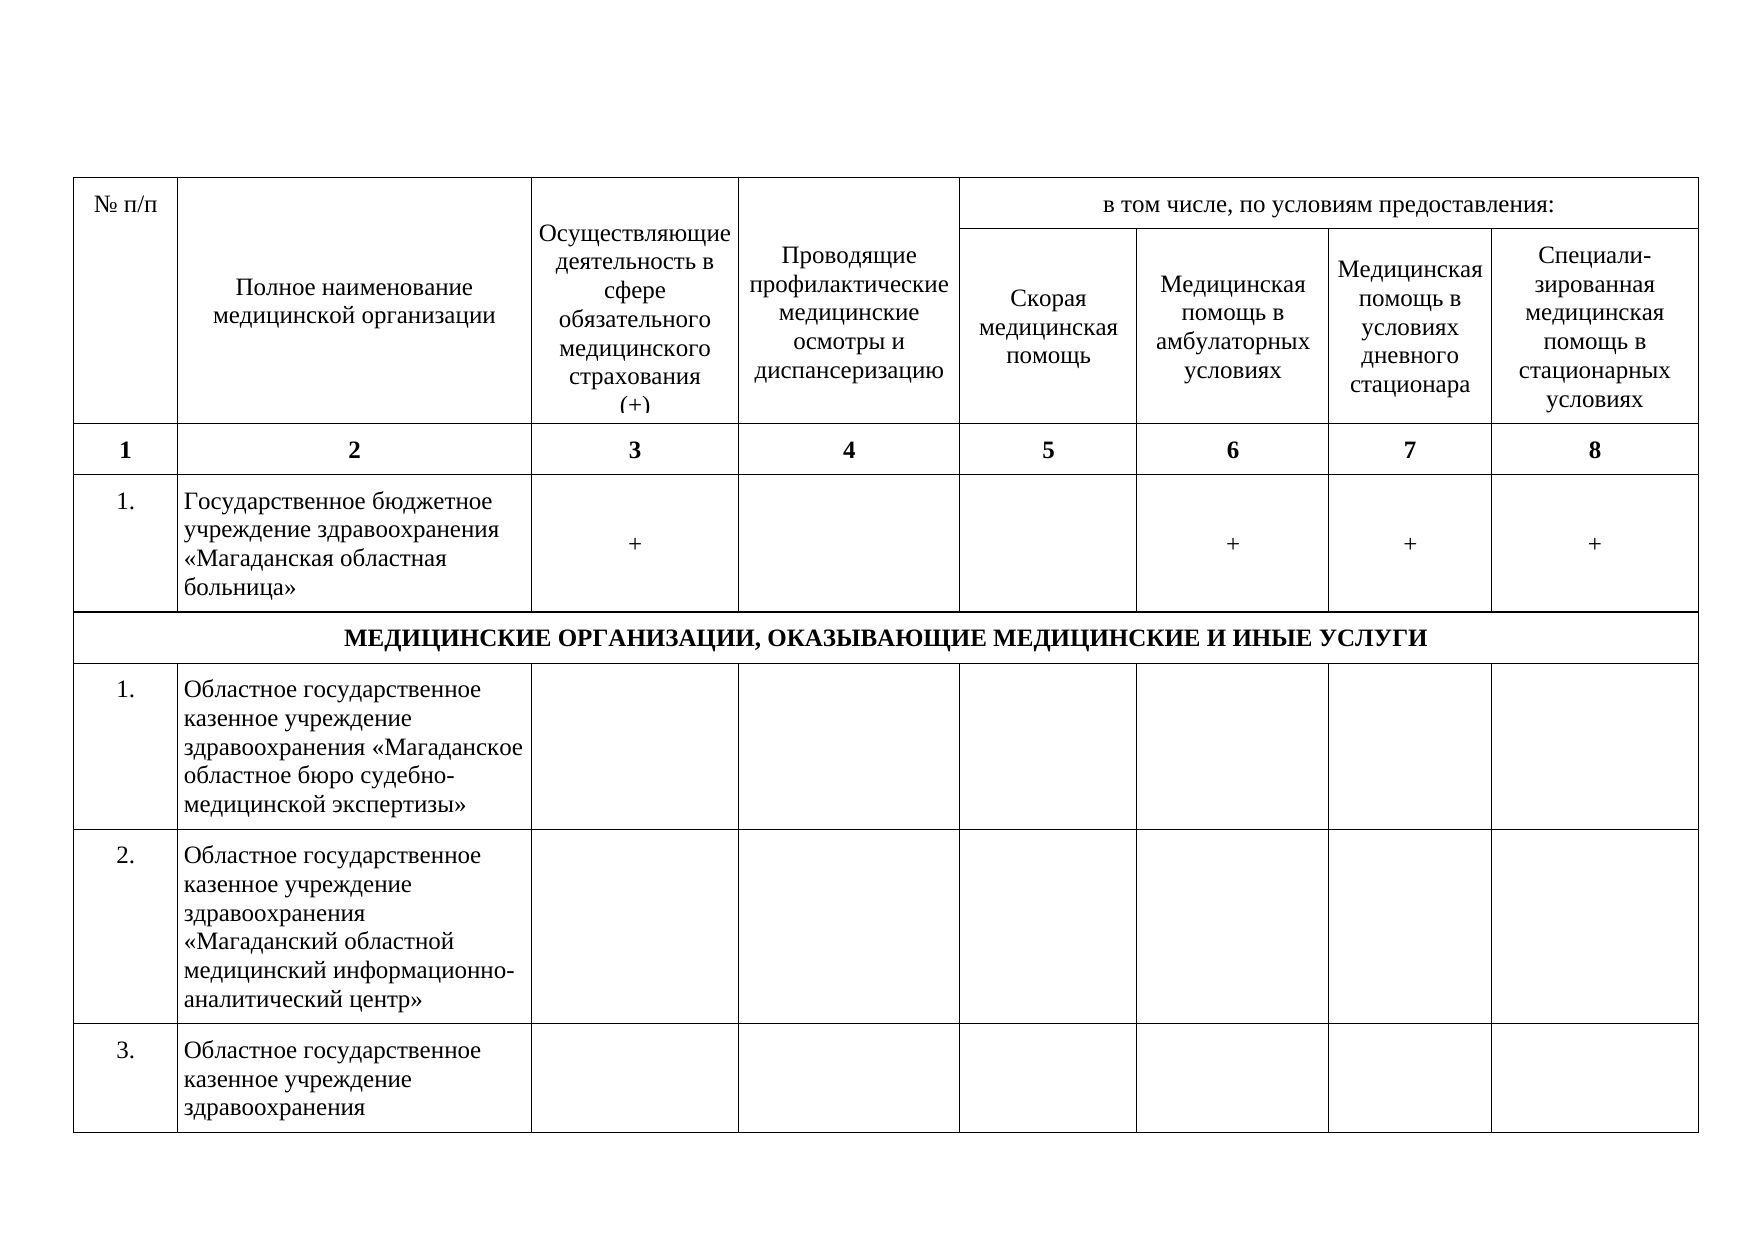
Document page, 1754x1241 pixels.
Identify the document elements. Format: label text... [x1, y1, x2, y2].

table_cell МЕДИЦИНСКИЕ ОРГАНИЗАЦИИ, ОКАЗЫВАЮЩИЕ МЕДИЦИНСКИЕ И ИНЫЕ УСЛУГИ [74, 613, 1698, 662]
table_cell [739, 475, 959, 611]
table_cell 6 [1137, 424, 1328, 474]
table_cell [1137, 1024, 1328, 1132]
table_header № п/п [74, 178, 177, 423]
table_cell 5 [960, 424, 1136, 474]
table_cell [960, 830, 1136, 1023]
table_cell [532, 830, 738, 1023]
table_cell Медицинская помощь в условиях дневного стационара [1329, 229, 1491, 423]
table_cell 3 [532, 424, 738, 474]
table_cell 3. [74, 1024, 177, 1132]
table_cell Специали-зированная медицинская помощь в стационарных условиях [1492, 229, 1698, 423]
table_cell [739, 830, 959, 1023]
table_cell [1492, 664, 1698, 828]
table_cell Областное государственное казенное учреждение здравоохранения «Магаданский областной дом ребенка специализированный» [178, 1024, 531, 1132]
table_cell 1 [74, 424, 177, 474]
table_cell [1492, 1024, 1698, 1132]
table_cell Областное государственное казенное учреждение здравоохранения «Магаданский областной медицинский информационно-аналитический центр» [178, 830, 531, 1023]
table_cell 1. [74, 664, 177, 828]
table_cell [960, 664, 1136, 828]
table_cell + [1492, 475, 1698, 611]
table_cell + [532, 475, 738, 611]
table_cell 2. [74, 830, 177, 1023]
table_cell 2 [178, 424, 531, 474]
table_cell [532, 1024, 738, 1132]
table_cell [1329, 664, 1491, 828]
table_header Полное наименование медицинской организации [178, 178, 531, 423]
table_cell Скорая медицинская помощь [960, 229, 1136, 423]
table_cell Медицинская помощь в амбулаторных условиях [1137, 229, 1328, 423]
table_header [739, 178, 959, 228]
table_cell 8 [1492, 424, 1698, 474]
table_cell [739, 1024, 959, 1132]
table_cell [1137, 830, 1328, 1023]
table_cell [1329, 1024, 1491, 1132]
table_cell + [1137, 475, 1328, 611]
table_cell 1. [74, 475, 177, 611]
table_header в том числе, по условиям предоставления: [960, 178, 1698, 228]
table_cell [960, 1024, 1136, 1132]
table_cell Проводящие профилактические медицинские осмотры и диспансеризацию [739, 228, 959, 423]
table_cell [739, 664, 959, 828]
table_cell [1492, 830, 1698, 1023]
table_cell [532, 664, 738, 828]
table_cell [960, 475, 1136, 611]
table_cell [1329, 830, 1491, 1023]
table_cell Государственное бюджетное учреждение здравоохранения «Магаданская областная больница» [178, 475, 531, 611]
table_cell 7 [1329, 424, 1491, 474]
table_cell [1137, 664, 1328, 828]
table_cell 4 [739, 424, 959, 474]
table_header Осуществляющие деятельность в сфере обязательного медицинского страхования (+) [532, 178, 738, 423]
table_cell Областное государственное казенное учреждение здравоохранения «Магаданское областное бюро судебно-медицинской экспертизы» [178, 664, 531, 828]
table_cell + [1329, 475, 1491, 611]
